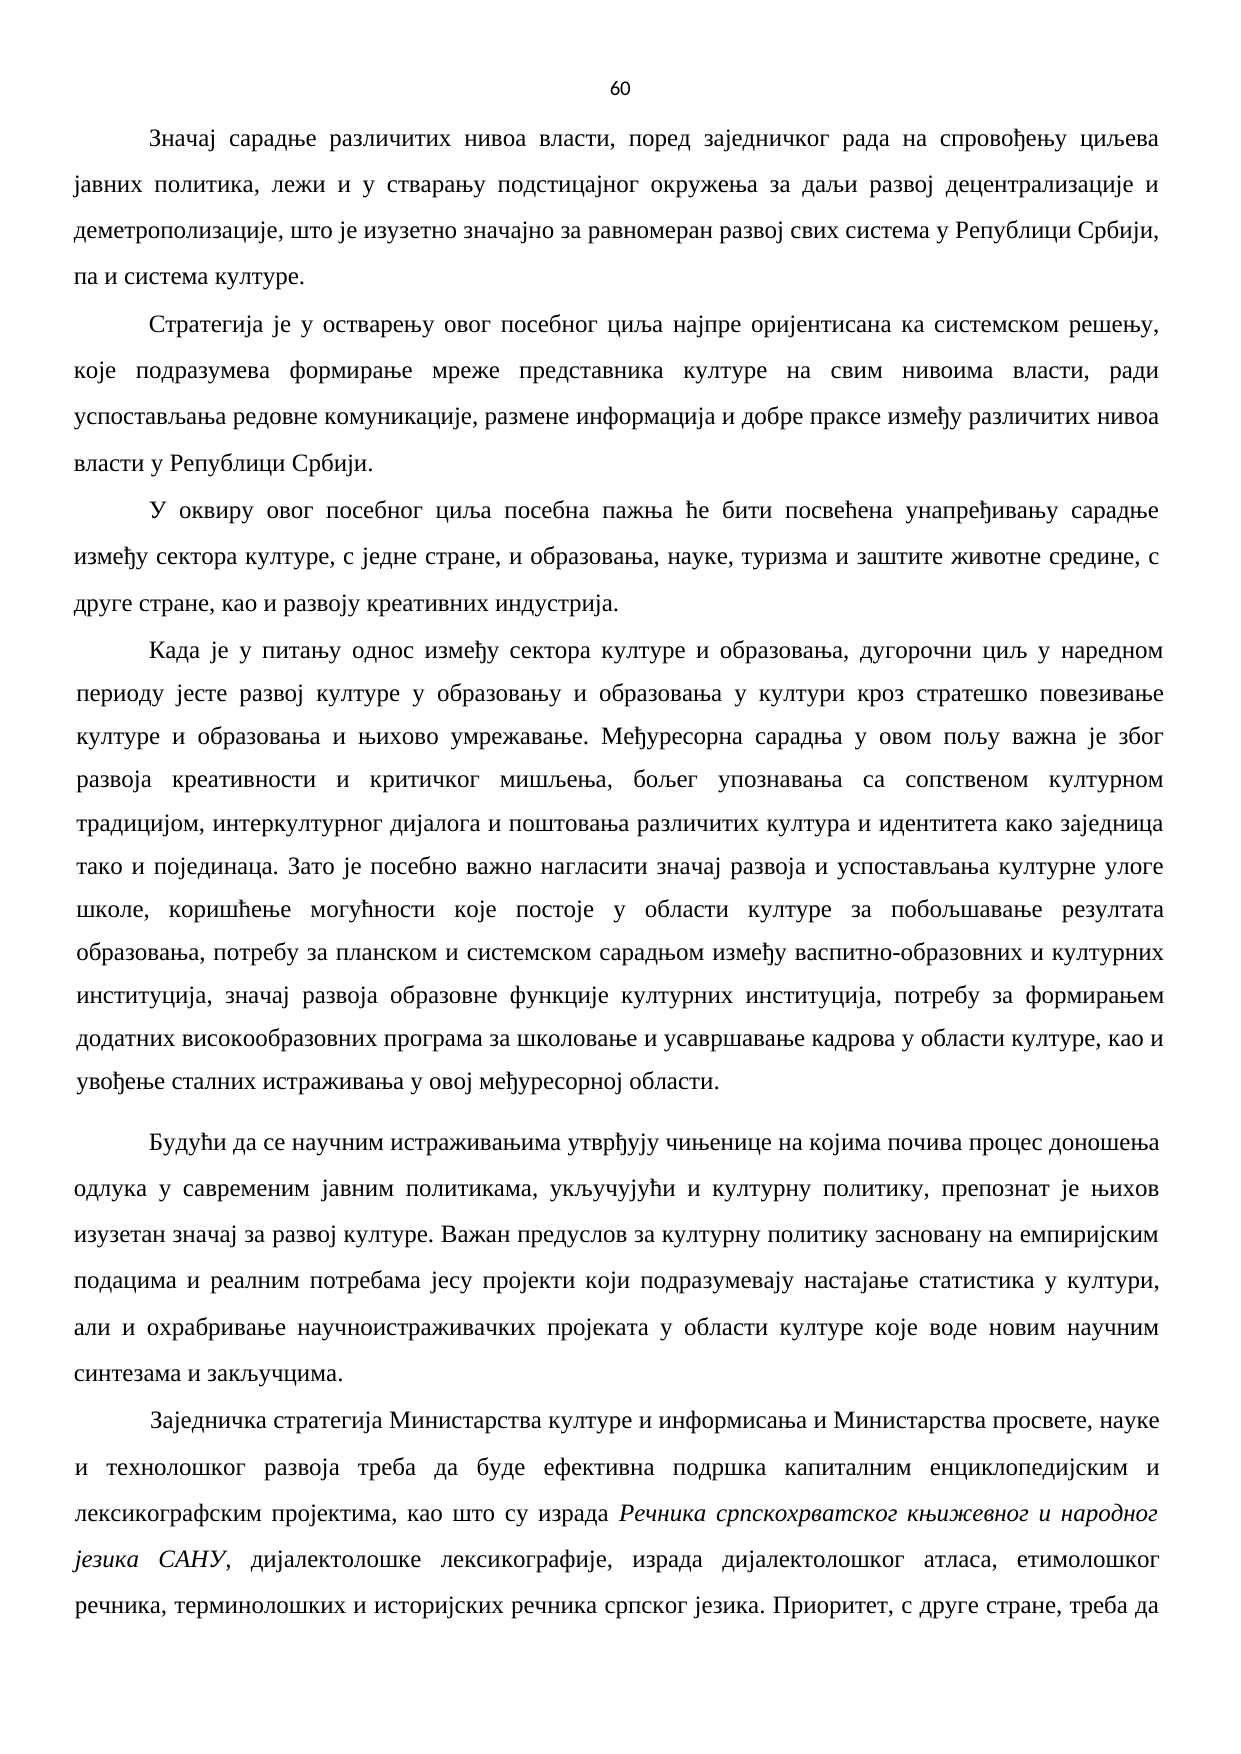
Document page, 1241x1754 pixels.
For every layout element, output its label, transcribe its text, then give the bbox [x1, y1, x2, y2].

text У оквиру овог посебног циља посебна пажња ће бити посвећена унапређивању сарадње између сектора културе, с једне стране, и образовања, науке, туризма и заштите животне средине, с друге стране, као и развоју креативних индустрија. [73, 495, 1161, 616]
text Значај сарадње различитих нивоа власти, поред заједничког рада на спровођењу циљева јавних политика, лежи и у стварању подстицајног окружења за даљи развој децентрализације и деметрополизације, што је изузетно значајно за равномеран развој свих система у Републици Србији, па и система културе. [73, 123, 1161, 290]
text Када је у питању однос између сектора културе и образовања, дугорочни циљ у наредном периоду јесте развој културе у образовању и образовања у култури кроз стратешко повезивање културе и образовања и њихово умрежавање. Међуресорна сарадња у овом пољу важна је због развоја креативности и критичког мишљења, бољег упознавања са сопственом културном традицијом, интеркултурног дијалога и поштовања различитих култура и идентитета како заједница тако и појединаца. Зато је посебно важно нагласити значај развоја и успостављања културне улоге школе, коришћење могућности које постоје у области културе за побољшавање резултата образовања, потребу за планском и системском сарадњом између васпитно-образовних и културних институција, значај развоја образовне функције културних институција, потребу за формирањем додатних високообразовних програма за школовање и усавршавање кадрова у области културе, као и увођење сталних истраживања у овој међуресорној области. [76, 635, 1165, 1095]
text Стратегија је у остварењу овог посебног циља најпре оријентисана ка системском решењу, које подразумева формирање мреже представника културе на свим нивоима власти, ради успостављања редовне комуникације, размене информација и добре праксе између различитих нивоа власти у Републици Србији. [73, 309, 1161, 476]
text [73, 1405, 1161, 1619]
text Будући да се научним истраживањима утврђују чињенице на којима почива процес доношења одлука у савременим јавним политикама, укључујући и културну политику, препознат је њихов изузетан значај за развој културе. Важан предуслов за културну политику засновану на емпиријским подацима и реалним потребама јесу пројекти који подразумевају настајање статистика у култури, али и охрабривање научноистраживачких пројеката у области културе које воде новим научним синтезама и закључцима. [73, 1127, 1161, 1387]
